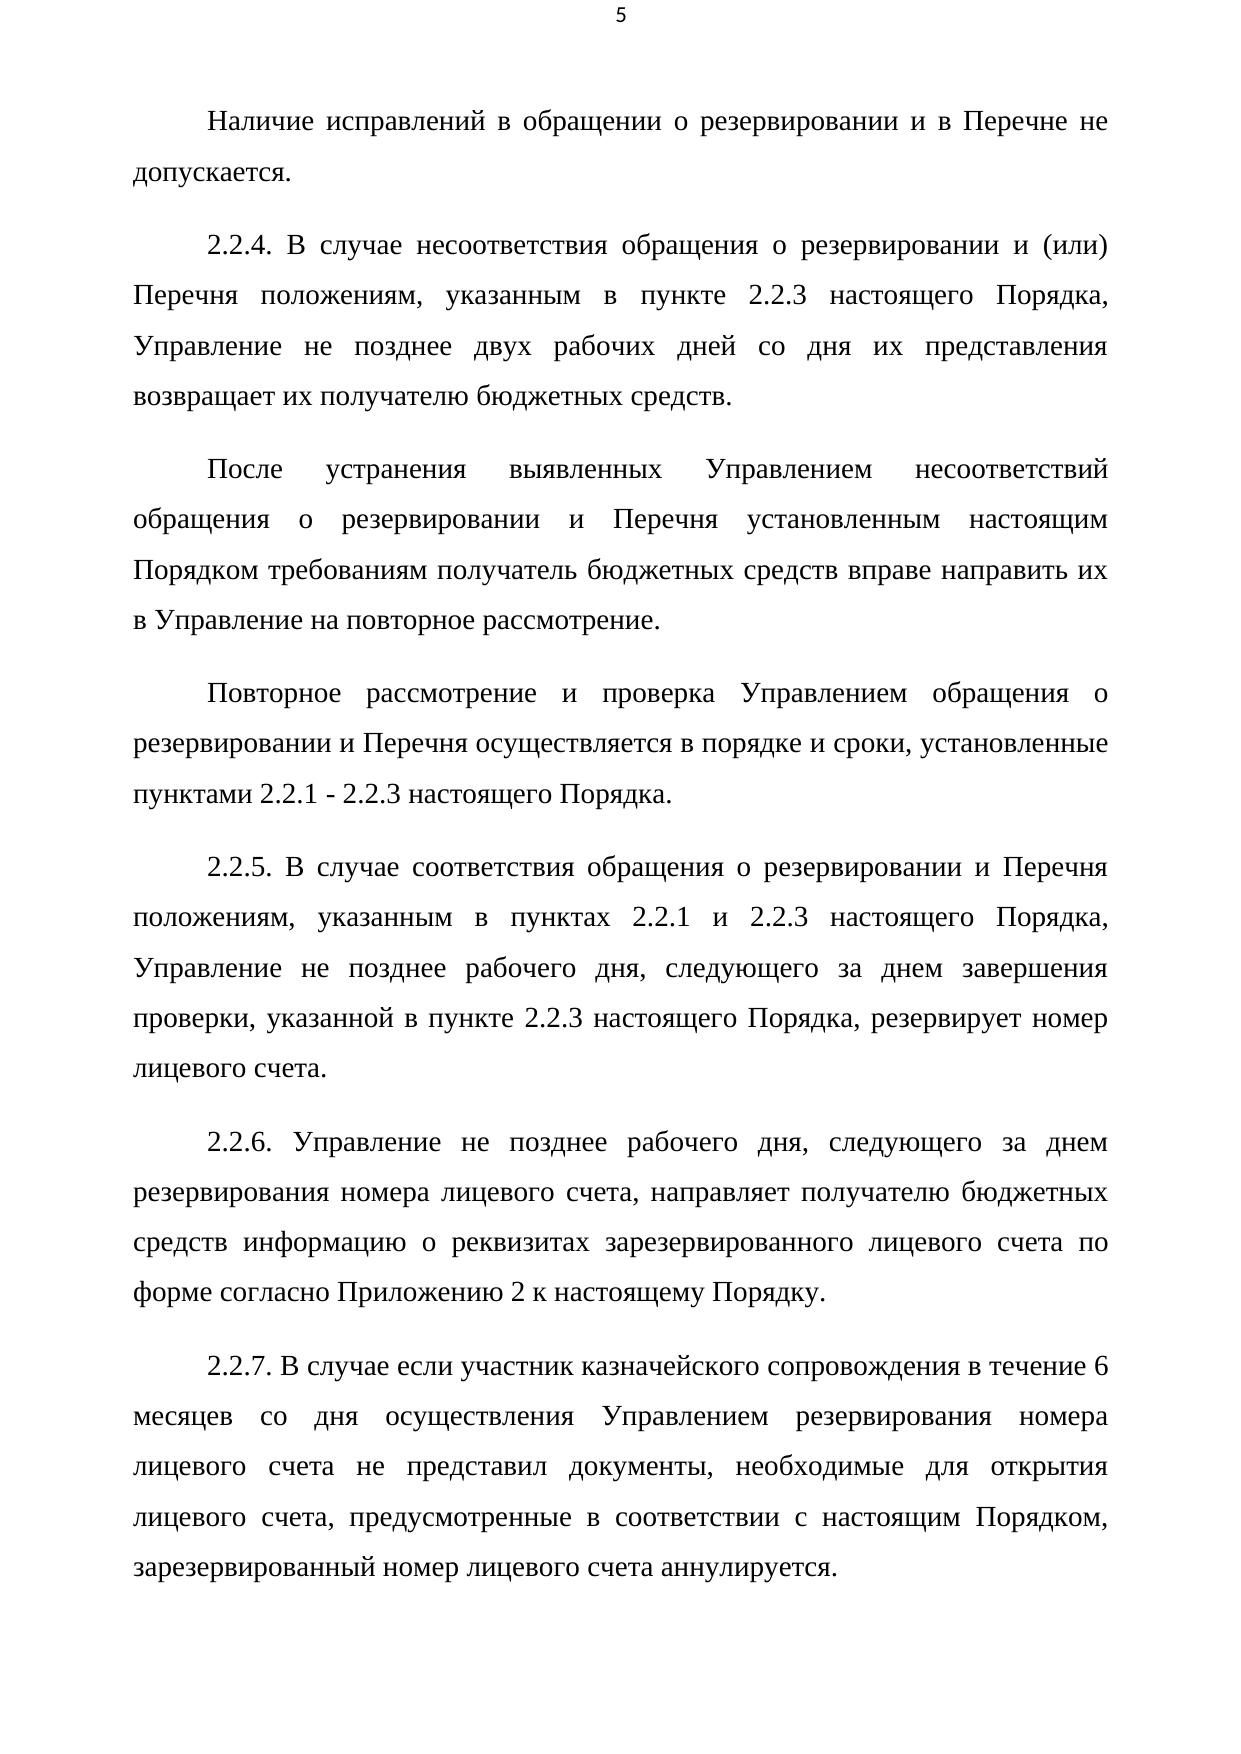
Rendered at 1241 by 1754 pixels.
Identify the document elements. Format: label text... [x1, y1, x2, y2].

text 2.2.7. В случае если участник казначейского сопровождения в течение 6 месяцев со дня осуществления Управлением резервирования номера лицевого счета не представил документы, необходимые для открытия лицевого счета, предусмотренные в соответствии с настоящим Порядком, зарезервированный номер лицевого счета аннулируется. [133, 1348, 1109, 1583]
text Наличие исправлений в обращении о резервировании и в Перечне не допускается. [133, 103, 1109, 187]
text 2.2.5. В случае соответствия обращения о резервировании и Перечня положениям, указанным в пунктах 2.2.1 и 2.2.3 настоящего Порядка, Управление не позднее рабочего дня, следующего за днем завершения проверки, указанной в пункте 2.2.3 настоящего Порядка, резервирует номер лицевого счета. [133, 849, 1109, 1084]
text 2.2.6. Управление не позднее рабочего дня, следующего за днем резервирования номера лицевого счета, направляет получателю бюджетных средств информацию о реквизитах зарезервированного лицевого счета по форме согласно Приложению 2 к настоящему Порядку. [133, 1124, 1109, 1308]
text После устранения выявленных Управлением несоответствий обращения о резервировании и Перечня установленным настоящим Порядком требованиям получатель бюджетных средств вправе направить их в Управление на повторное рассмотрение. [133, 451, 1109, 636]
text 2.2.4. В случае несоответствия обращения о резервировании и (или) Перечня положениям, указанным в пункте 2.2.3 настоящего Порядка, Управление не позднее двух рабочих дней со дня их представления возвращает их получателю бюджетных средств. [133, 227, 1109, 411]
text Повторное рассмотрение и проверка Управлением обращения о резервировании и Перечня осуществляется в порядке и сроки, установленные пунктами 2.2.1 - 2.2.3 настоящего Порядка. [133, 675, 1109, 809]
